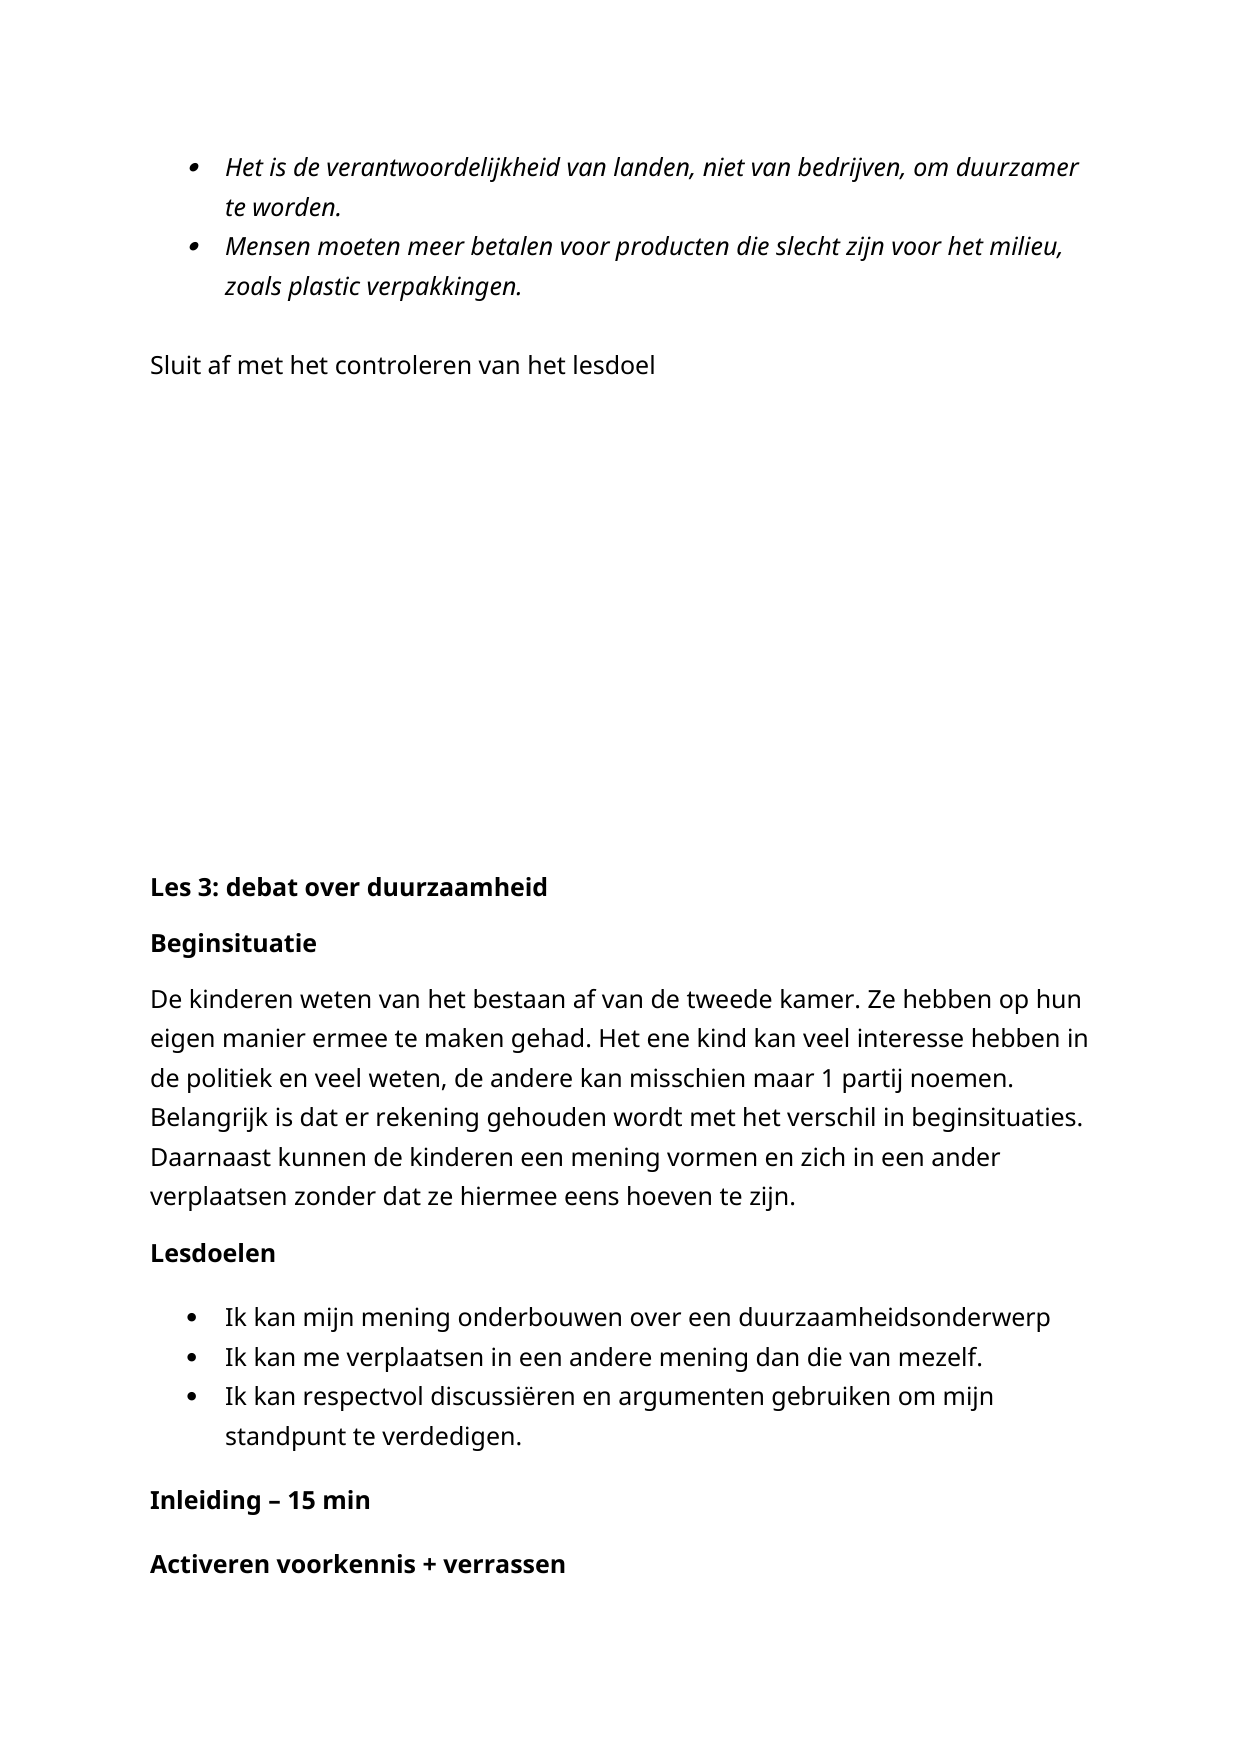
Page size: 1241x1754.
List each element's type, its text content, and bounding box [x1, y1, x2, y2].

list Ik kan me verplaatsen in een andere mening dan die van mezelf. [187, 1339, 1090, 1373]
text De kinderen weten van het bestaan af van de tweede kamer. Ze hebben op hun eigen manier ermee te maken gehad. Het ene kind kan veel interesse hebben in de politiek en veel weten, de andere kan misschien maar 1 partij noemen. Belangrijk is dat er rekening gehouden wordt met het verschil in beginsituaties. Daarnaast kunnen de kinderen een mening vormen en zich in een ander verplaatsen zonder dat ze hiermee eens hoeven te zijn. [150, 982, 1090, 1213]
text Activeren voorkennis + verrassen [150, 1547, 1090, 1581]
text Les 3: debat over duurzaamheid [150, 869, 1090, 903]
text Lesdoelen [150, 1235, 1090, 1269]
list Ik kan respectvol discussiëren en argumenten gebruiken om mijn standpunt te verdedigen. [187, 1379, 1090, 1452]
text Sluit af met het controleren van het lesdoel [150, 347, 1090, 381]
list Het is de verantwoordelijkheid van landen, niet van bedrijven, om duurzamer te worden. [187, 150, 1090, 223]
list Mensen moeten meer betalen voor producten die slecht zijn voor het milieu, zoals plastic verpakkingen. [187, 229, 1090, 302]
text Inleiding – 15 min [150, 1483, 1090, 1517]
list Ik kan mijn mening onderbouwen over een duurzaamheidsonderwerp [187, 1300, 1090, 1334]
text Beginsituatie [150, 926, 1090, 959]
